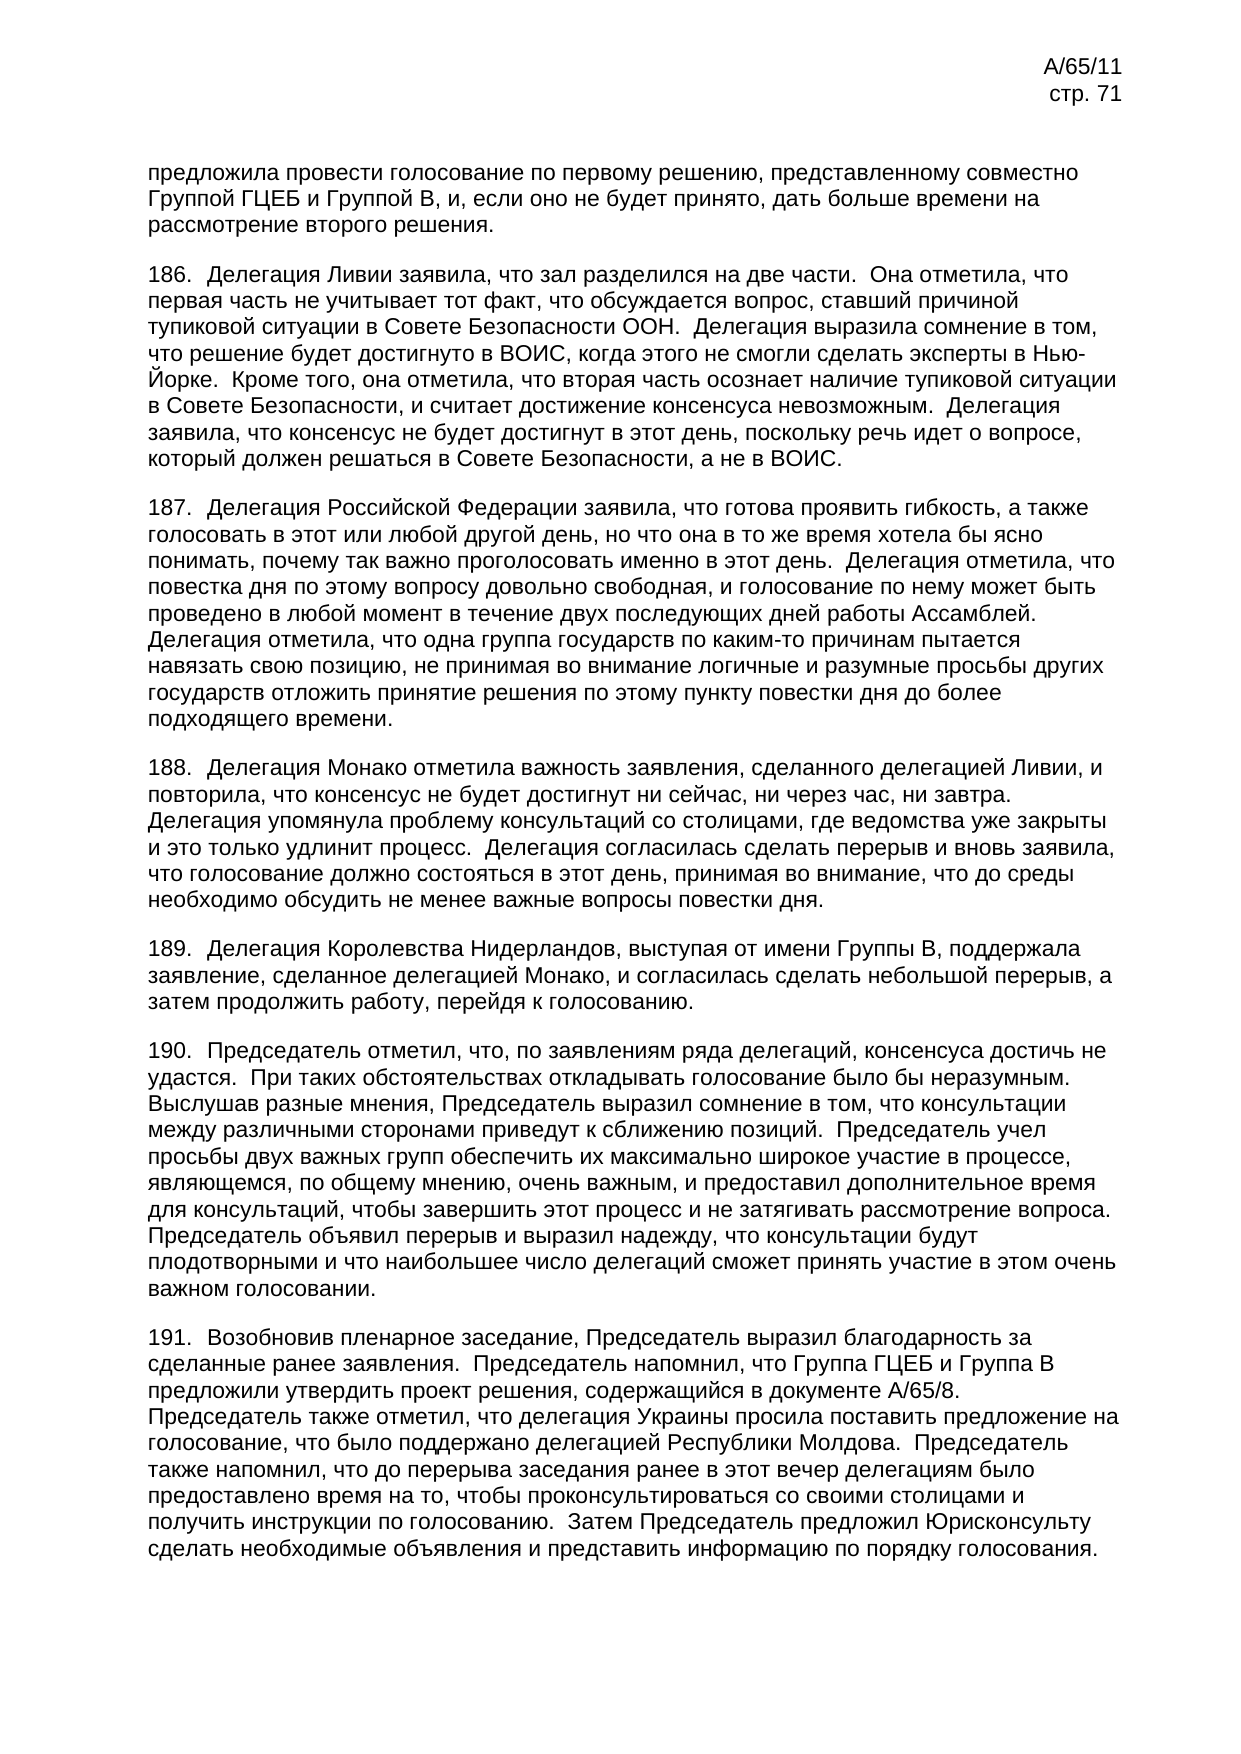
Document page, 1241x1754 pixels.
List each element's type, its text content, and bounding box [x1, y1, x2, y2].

text Делегация Ливии заявила, что зал разделился на две части. Она отметила, что первая часть не учитывает тот факт, что обсуждается вопрос, ставший причиной тупиковой ситуации в Совете Безопасности ООН. Делегация выразила сомнение в том, что решение будет достигнуто в ВОИС, когда этого не смогли сделать эксперты в Нью-Йорке. Кроме того, она отметила, что вторая часть осознает наличие тупиковой ситуации в Совете Безопасности, и считает достижение консенсуса невозможным. Делегация заявила, что консенсус не будет достигнут в этот день, поскольку речь идет о вопросе, который должен решаться в Совете Безопасности, а не в ВОИС. [148, 261, 1122, 471]
text Возобновив пленарное заседание, Председатель выразил благодарность за сделанные ранее заявления. Председатель напомнил, что Группа ГЦЕБ и Группа B предложили утвердить проект решения, содержащийся в документе A/65/8. Председатель также отметил, что делегация Украины просила поставить предложение на голосование, что было поддержано делегацией Республики Молдова. Председатель также напомнил, что до перерыва заседания ранее в этот вечер делегациям было предоставлено время на то, чтобы проконсультироваться со своими столицами и получить инструкции по голосованию. Затем Председатель предложил Юрисконсульту сделать необходимые объявления и представить информацию по порядку голосования. [148, 1324, 1122, 1561]
text Делегация Королевства Нидерландов, выступая от имени Группы B, поддержала заявление, сделанное делегацией Монако, и согласилась сделать небольшой перерыв, а затем продолжить работу, перейдя к голосованию. [148, 935, 1122, 1014]
text Делегация Монако отметила важность заявления, сделанного делегацией Ливии, и повторила, что консенсус не будет достигнут ни сейчас, ни через час, ни завтра. Делегация упомянула проблему консультаций со столицами, где ведомства уже закрыты и это только удлинит процесс. Делегация согласилась сделать перерыв и вновь заявила, что голосование должно состояться в этот день, принимая во внимание, что до среды необходимо обсудить не менее важные вопросы повестки дня. [148, 754, 1122, 912]
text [148, 158, 1122, 238]
text Делегация Российской Федерации заявила, что готова проявить гибкость, а также голосовать в этот или любой другой день, но что она в то же время хотела бы ясно понимать, почему так важно проголосовать именно в этот день. Делегация отметила, что повестка дня по этому вопросу довольно свободная, и голосование по нему может быть проведено в любой момент в течение двух последующих дней работы Ассамблей. Делегация отметила, что одна группа государств по каким-то причинам пытается навязать свою позицию, не принимая во внимание логичные и разумные просьбы других государств отложить принятие решения по этому пункту повестки дня до более подходящего времени. [148, 494, 1122, 731]
text Председатель отметил, что, по заявлениям ряда делегаций, консенсуса достичь не удастся. При таких обстоятельствах откладывать голосование было бы неразумным. Выслушав разные мнения, Председатель выразил сомнение в том, что консультации между различными сторонами приведут к сближению позиций. Председатель учел просьбы двух важных групп обеспечить их максимально широкое участие в процессе, являющемся, по общему мнению, очень важным, и предоставил дополнительное время для консультаций, чтобы завершить этот процесс и не затягивать рассмотрение вопроса. Председатель объявил перерыв и выразил надежду, что консультации будут плодотворными и что наибольшее число делегаций сможет принять участие в этом очень важном голосовании. [148, 1037, 1122, 1301]
